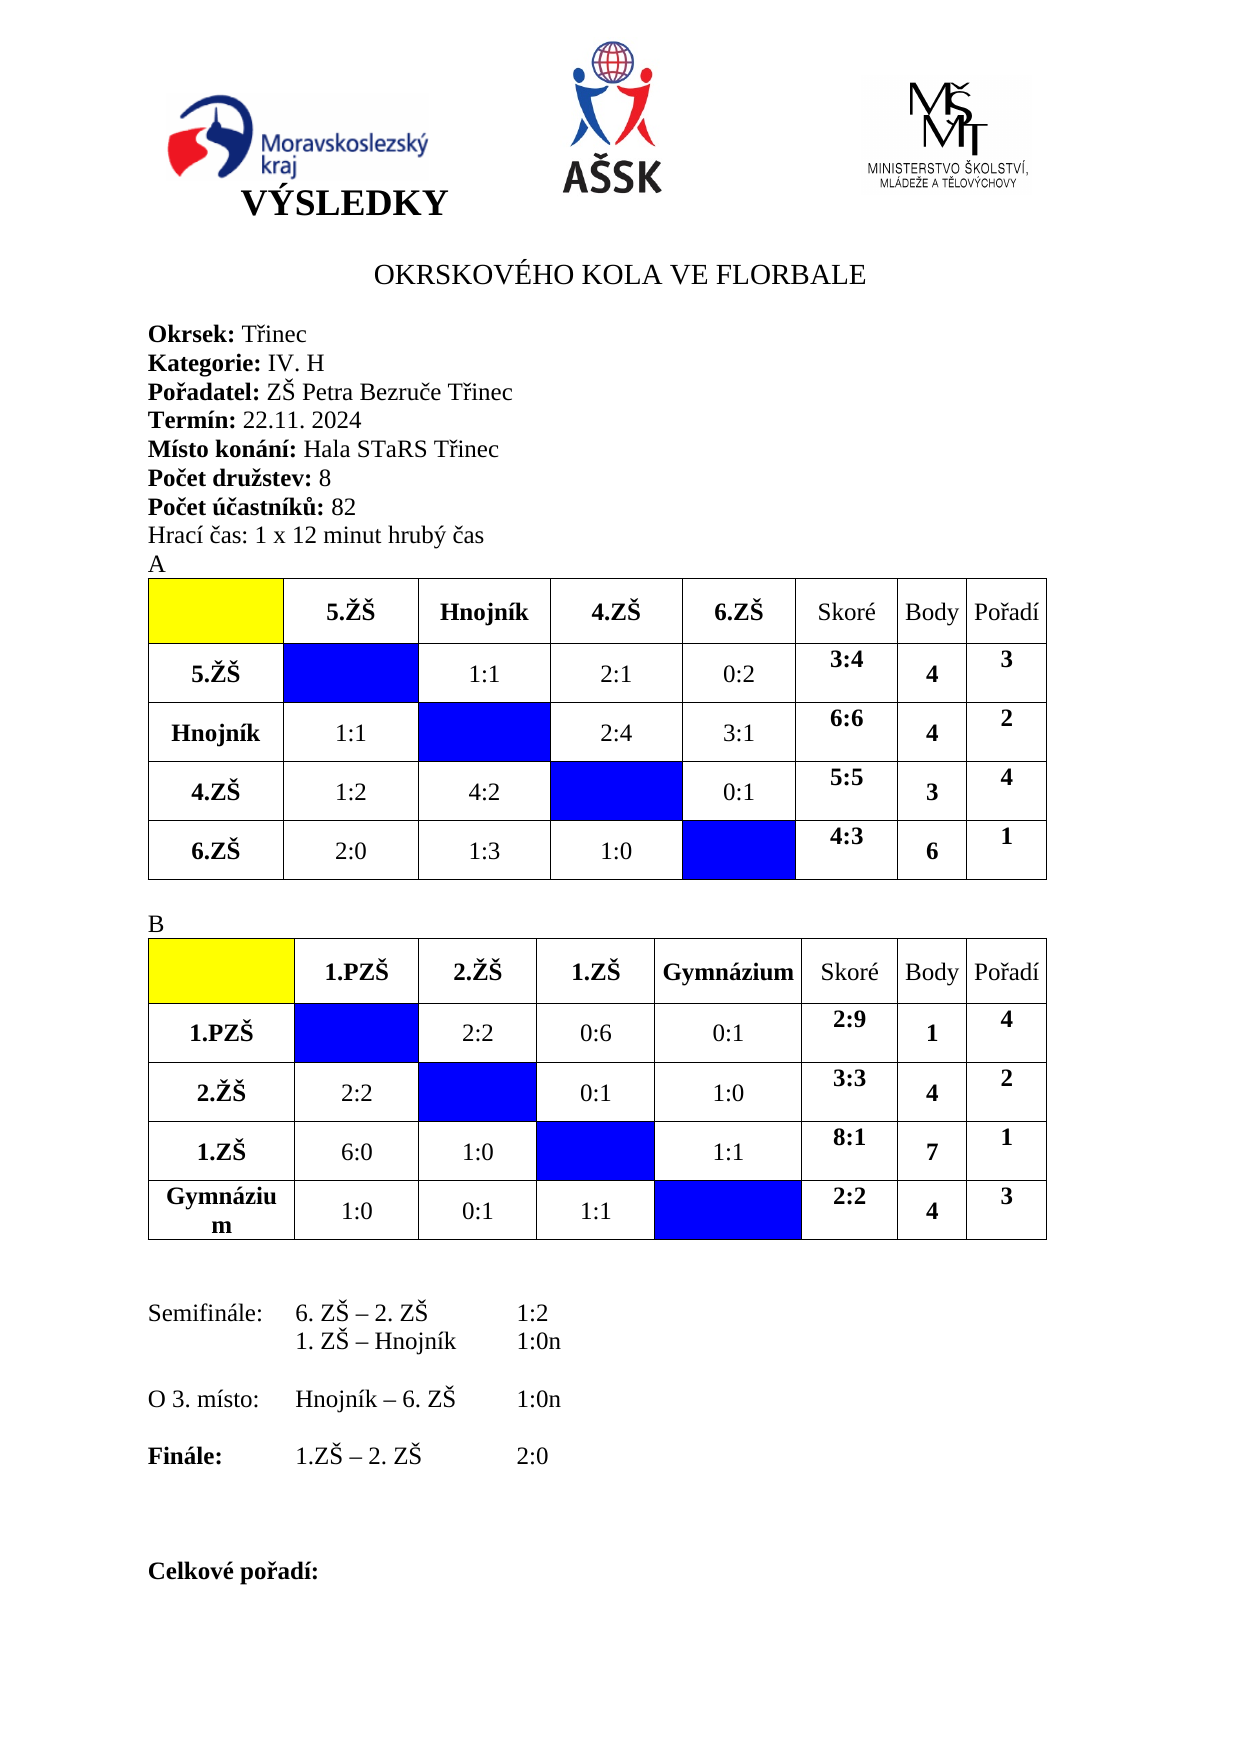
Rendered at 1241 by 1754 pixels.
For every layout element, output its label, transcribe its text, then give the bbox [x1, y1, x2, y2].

table_cell 1.PZŠ [149, 1004, 294, 1062]
table_header Skoré [796, 579, 897, 643]
table_cell 1:0 [655, 1063, 801, 1121]
table_header 1.ZŠ [537, 939, 654, 1003]
table_cell [419, 703, 550, 761]
table_cell 1:0 [551, 821, 682, 879]
table_header [149, 939, 294, 1003]
table_cell 6 [898, 821, 966, 879]
table_cell 1:0 [419, 1122, 536, 1180]
table_cell 1:1 [419, 644, 550, 702]
table_header Skoré [802, 939, 897, 1003]
table_cell [419, 1063, 536, 1121]
table_cell [683, 821, 795, 879]
table_cell 1:1 [655, 1122, 801, 1180]
table_cell 2:2 [802, 1181, 897, 1239]
title OKRSKOVÉHO KOLA VE FLORBALE [148, 257, 1093, 291]
table_header 6.ZŠ [683, 579, 795, 643]
table_cell 2:9 [802, 1004, 897, 1062]
table_header 5.ŽŠ [284, 579, 418, 643]
title Termín: 22.11. 2024 [148, 406, 1093, 434]
text Celkové pořadí: [148, 1556, 1093, 1585]
table_cell 0:6 [537, 1004, 654, 1062]
table_cell 4 [898, 703, 966, 761]
table_header Pořadí [967, 579, 1046, 643]
table_header 4.ZŠ [551, 579, 682, 643]
table_cell Hnojník [149, 703, 283, 761]
table_cell [655, 1181, 801, 1239]
text Hrací čas: 1 x 12 minut hrubý čas [148, 521, 1093, 549]
picture [860, 75, 1032, 194]
table_cell 3:1 [683, 703, 795, 761]
table_header Body [898, 579, 966, 643]
table_cell 5.ŽŠ [149, 644, 283, 702]
table_cell 2 [967, 1063, 1046, 1121]
table_cell 1.ZŠ [149, 1122, 294, 1180]
table_cell 2:2 [295, 1063, 418, 1121]
table_cell 3:4 [796, 644, 897, 702]
table_header 2.ŽŠ [419, 939, 536, 1003]
table_cell [537, 1122, 654, 1180]
table_header Gymnázium [655, 939, 801, 1003]
table_cell 6:6 [796, 703, 897, 761]
text Místo konání: Hala STaRS Třinec [148, 434, 1093, 463]
table_cell 4.ZŠ [149, 762, 283, 820]
title Okrsek: Třinec [148, 319, 1093, 348]
table_header [149, 579, 283, 643]
text Počet účastníků: 82 [148, 492, 1093, 521]
table_cell 0:1 [655, 1004, 801, 1062]
table_cell 1 [967, 821, 1046, 879]
table_cell 1:1 [537, 1181, 654, 1239]
text 1. ZŠ – Hnojník 1:0n [148, 1326, 1093, 1355]
table_cell 3 [967, 644, 1046, 702]
table_cell 0:1 [537, 1063, 654, 1121]
table_cell 1:2 [284, 762, 418, 820]
text O 3. místo: Hnojník – 6. ZŠ 1:0n [148, 1384, 1093, 1413]
table_cell [295, 1004, 418, 1062]
text Počet družstev: 8 [148, 463, 1093, 492]
table_cell [551, 762, 682, 820]
table_cell 0:2 [683, 644, 795, 702]
table_header Body [898, 939, 966, 1003]
picture [560, 37, 664, 197]
table_cell 8:1 [802, 1122, 897, 1180]
table_cell 0:1 [683, 762, 795, 820]
table_cell 4 [898, 1063, 966, 1121]
table_cell 1:0 [295, 1181, 418, 1239]
table_cell 3 [898, 762, 966, 820]
table_cell 6:0 [295, 1122, 418, 1180]
title Kategorie: IV. H [148, 348, 1093, 377]
table_header Pořadí [967, 939, 1046, 1003]
table_cell 4:2 [419, 762, 550, 820]
table_cell 1:3 [419, 821, 550, 879]
text Semifinále: 6. ZŠ – 2. ZŠ 1:2 [148, 1298, 1093, 1326]
table_cell 0:1 [419, 1181, 536, 1239]
table_cell 4 [967, 762, 1046, 820]
table_cell 5:5 [796, 762, 897, 820]
table_cell 1:1 [284, 703, 418, 761]
table_cell 2:1 [551, 644, 682, 702]
table_cell 2 [967, 703, 1046, 761]
title VÝSLEDKY [148, 156, 1093, 223]
table_cell 1 [967, 1122, 1046, 1180]
table_cell 3 [967, 1181, 1046, 1239]
table_cell 7 [898, 1122, 966, 1180]
table_header 1.PZŠ [295, 939, 418, 1003]
text B [148, 909, 1093, 938]
table_cell 2:4 [551, 703, 682, 761]
table_cell 4 [898, 1181, 966, 1239]
table_cell 6.ZŠ [149, 821, 283, 879]
title Pořadatel: ZŠ Petra Bezruče Třinec [148, 377, 1093, 406]
text A [148, 549, 1093, 578]
table_cell 1 [898, 1004, 966, 1062]
table_cell 2:2 [419, 1004, 536, 1062]
table_cell 4 [967, 1004, 1046, 1062]
text Finále: 1.ZŠ – 2. ZŠ 2:0 [148, 1441, 1093, 1470]
table_cell Gymnázium [149, 1181, 294, 1239]
table_cell 4 [898, 644, 966, 702]
table_cell [284, 644, 418, 702]
table_header Hnojník [419, 579, 550, 643]
table_cell 2:0 [284, 821, 418, 879]
table_cell 2.ŽŠ [149, 1063, 294, 1121]
table_cell 4:3 [796, 821, 897, 879]
table_cell 3:3 [802, 1063, 897, 1121]
